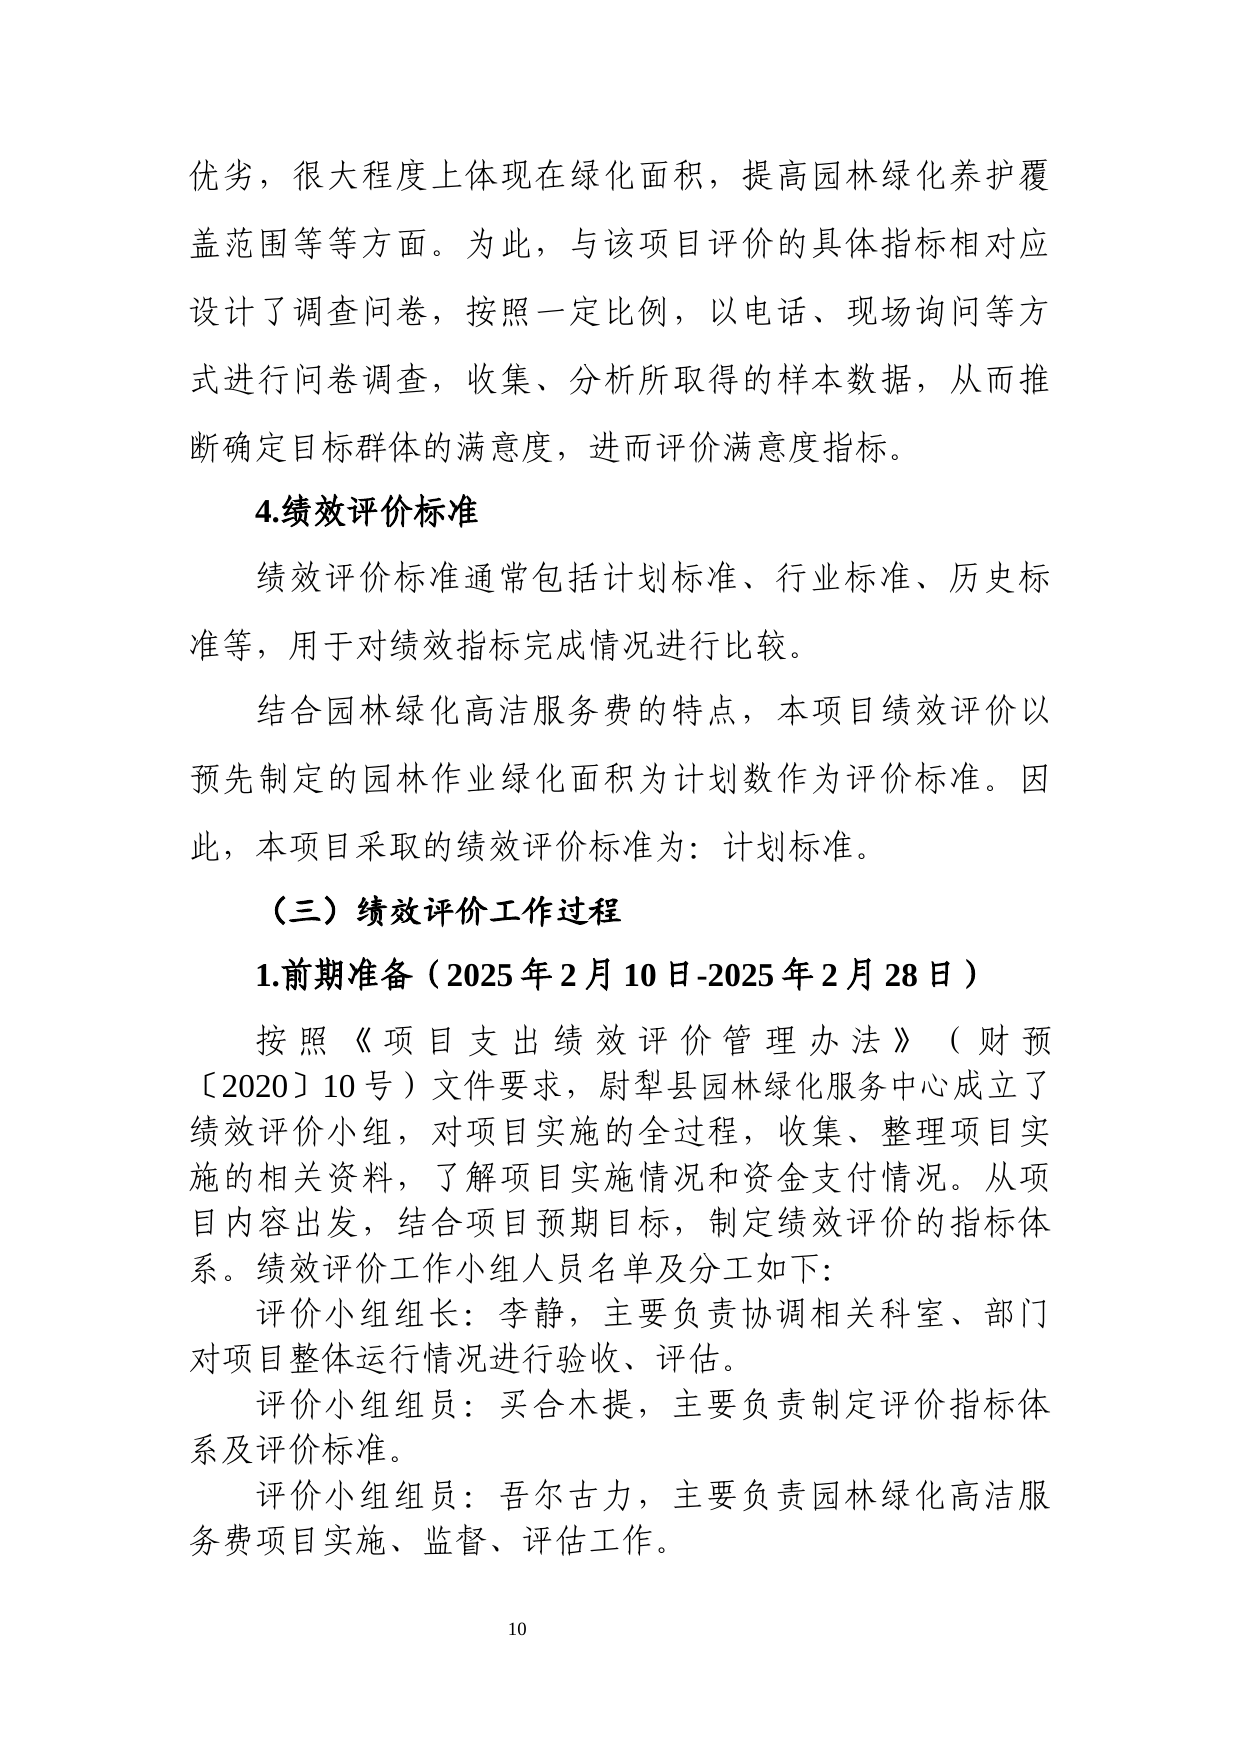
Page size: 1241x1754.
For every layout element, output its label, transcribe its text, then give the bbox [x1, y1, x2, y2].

text 按照《项目支出绩效评价管理办法》（财预〔2020〕10号）文件要求，尉犁县园林绿化服务中心成立了绩效评价小组，对项目实施的全过程，收集、整理项目实施的相关资料，了解项目实施情况和资金支付情况。从项目内容出发，结合项目预期目标，制定绩效评价的指标体系。绩效评价工作小组人员名单及分工如下： [188, 1016, 1053, 1288]
text 评价小组组员：买合木提，主要负责制定评价指标体系及评价标准。 [188, 1379, 1053, 1470]
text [188, 150, 1053, 468]
subtitle （三）绩效评价工作过程 [188, 886, 1053, 931]
text 1.前期准备（2025年2月10日-2025年2月28日） [188, 950, 1053, 996]
text 4.绩效评价标准 [188, 487, 1053, 533]
text 评价小组组长：李静，主要负责协调相关科室、部门对项目整体运行情况进行验收、评估。 [188, 1288, 1053, 1379]
text 绩效评价标准通常包括计划标准、行业标准、历史标准等，用于对绩效指标完成情况进行比较。 [188, 553, 1053, 666]
text 结合园林绿化高洁服务费的特点，本项目绩效评价以预先制定的园林作业绿化面积为计划数作为评价标准。因此，本项目采取的绩效评价标准为：计划标准。 [188, 685, 1053, 867]
text 评价小组组员：吾尔古力，主要负责园林绿化高洁服务费项目实施、监督、评估工作。 [188, 1470, 1053, 1561]
